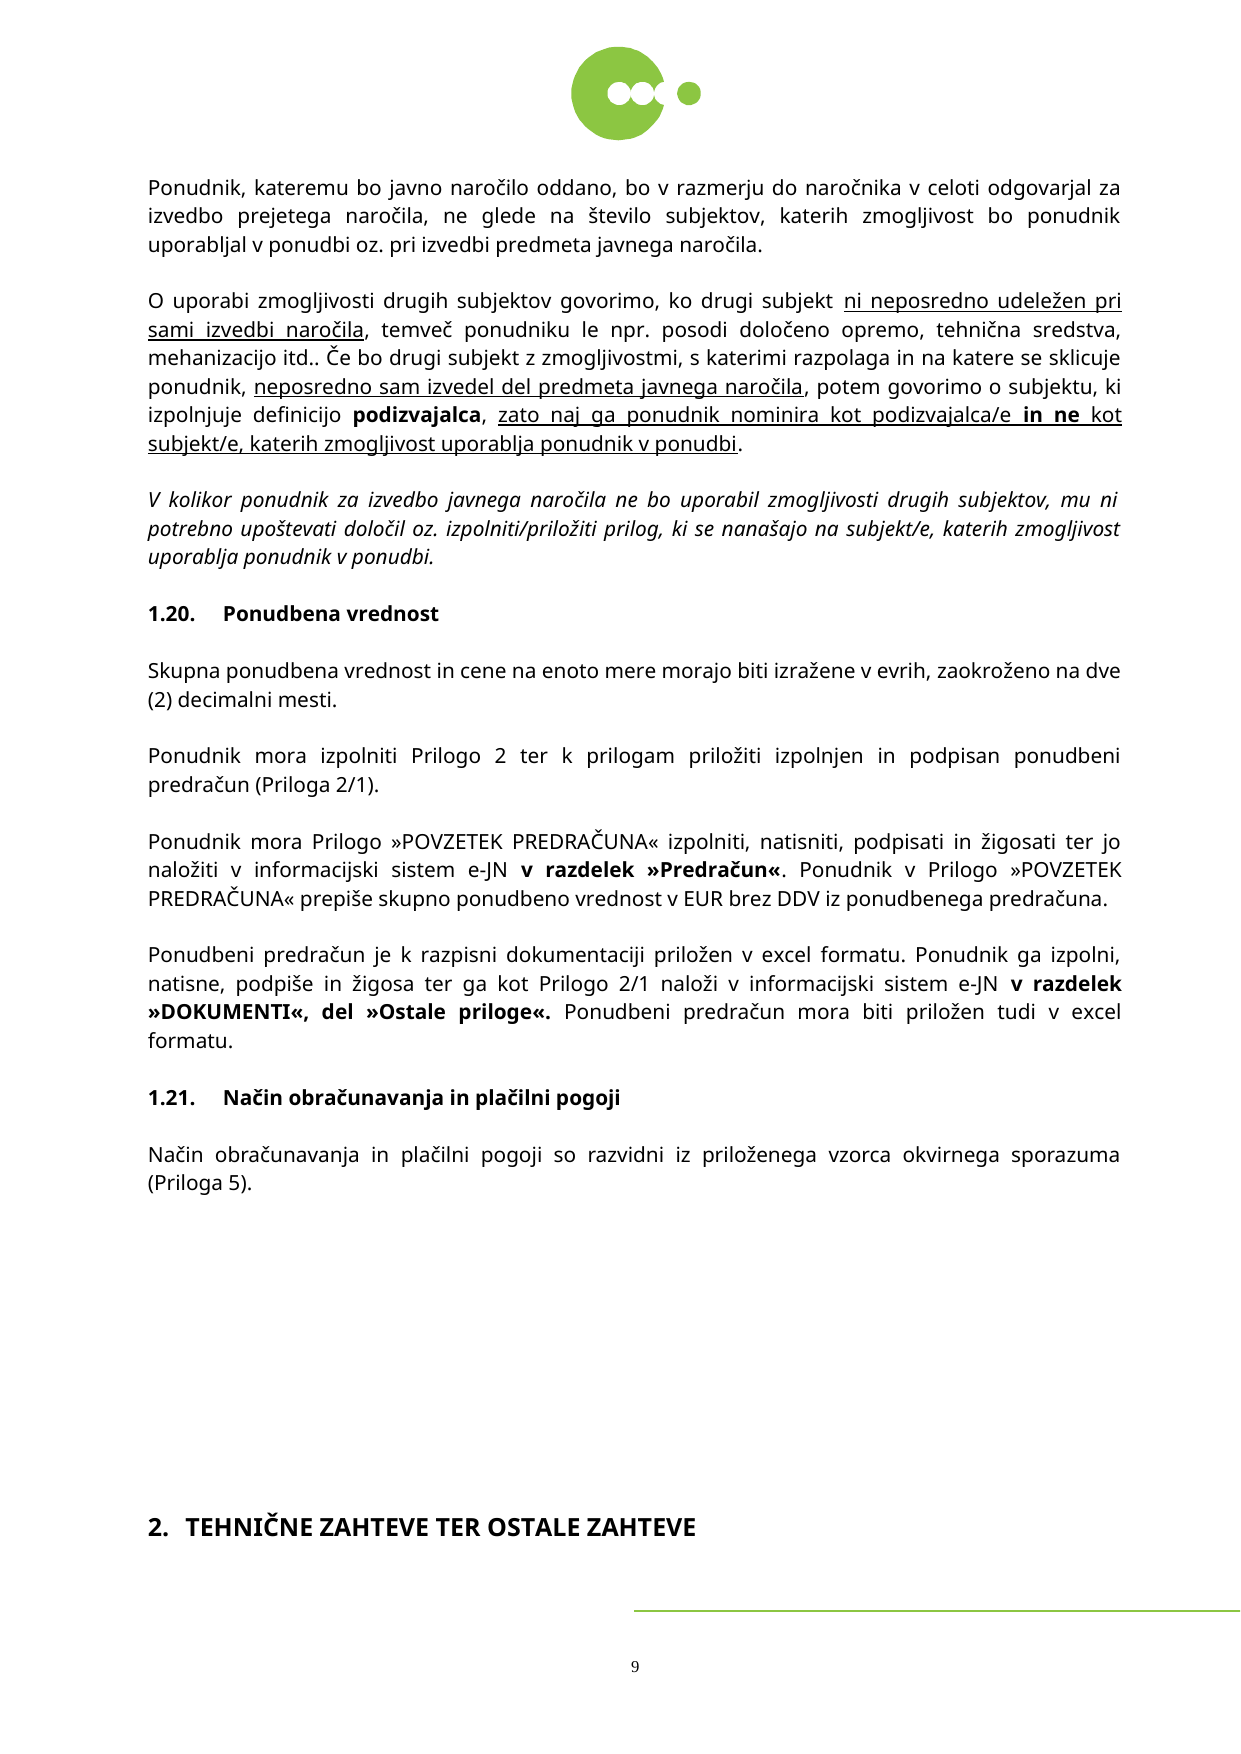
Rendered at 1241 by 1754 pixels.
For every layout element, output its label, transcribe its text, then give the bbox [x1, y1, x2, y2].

text Ponudnik mora Prilogo »POVZETEK PREDRAČUNA« izpolniti, natisniti, podpisati in žigosati ter jo naložiti v informacijski sistem e-JN v razdelek »Predračun«. Ponudnik v Prilogo »POVZETEK PREDRAČUNA« prepiše skupno ponudbeno vrednost v EUR brez DDV iz ponudbenega predračuna. [148, 827, 1122, 912]
text Način obračunavanja in plačilni pogoji so razvidni iz priloženega vzorca okvirnega sporazuma (Priloga 5). [148, 1140, 1122, 1197]
list Ponudbena vrednost [148, 599, 1122, 628]
text Ponudbeni predračun je k razpisni dokumentaciji priložen v excel formatu. Ponudnik ga izpolni, natisne, podpiše in žigosa ter ga kot Prilogo 2/1 naloži v informacijski sistem e-JN v razdelek »DOKUMENTI«, del »Ostale priloge«. Ponudbeni predračun mora biti priložen tudi v excel formatu. [148, 941, 1122, 1054]
text V kolikor ponudnik za izvedbo javnega naročila ne bo uporabil zmogljivosti drugih subjektov, mu ni potrebno upoštevati določil oz. izpolniti/priložiti prilog, ki se nanašajo na subjekt/e, katerih zmogljivost uporablja ponudnik v ponudbi. [148, 486, 1122, 571]
text Ponudnik mora izpolniti Prilogo 2 ter k prilogam priložiti izpolnjen in podpisan ponudbeni predračun (Priloga 2/1). [148, 742, 1122, 798]
list TEHNIČNE ZAHTEVE TER OSTALE ZAHTEVE [148, 1509, 1122, 1543]
list Način obračunavanja in plačilni pogoji [148, 1083, 1122, 1111]
text Ponudnik, kateremu bo javno naročilo oddano, bo v razmerju do naročnika v celoti odgovarjal za izvedbo prejetega naročila, ne glede na število subjektov, katerih zmogljivost bo ponudnik uporabljal v ponudbi oz. pri izvedbi predmeta javnega naročila. [148, 173, 1122, 258]
text Skupna ponudbena vrednost in cene na enoto mere morajo biti izražene v evrih, zaokroženo na dve (2) decimalni mesti. [148, 656, 1122, 713]
text O uporabi zmogljivosti drugih subjektov govorimo, ko drugi subjekt ni neposredno udeležen pri sami izvedbi naročila, temveč ponudniku le npr. posodi določeno opremo, tehnična sredstva, mehanizacijo itd.. Če bo drugi subjekt z zmogljivostmi, s katerimi razpolaga in na katere se sklicuje ponudnik, neposredno sam izvedel del predmeta javnega naročila, potem govorimo o subjektu, ki izpolnjuje definicijo podizvajalca, zato naj ga ponudnik nominira kot podizvajalca/e in ne kot subjekt/e, katerih zmogljivost uporablja ponudnik v ponudbi. [148, 287, 1122, 457]
